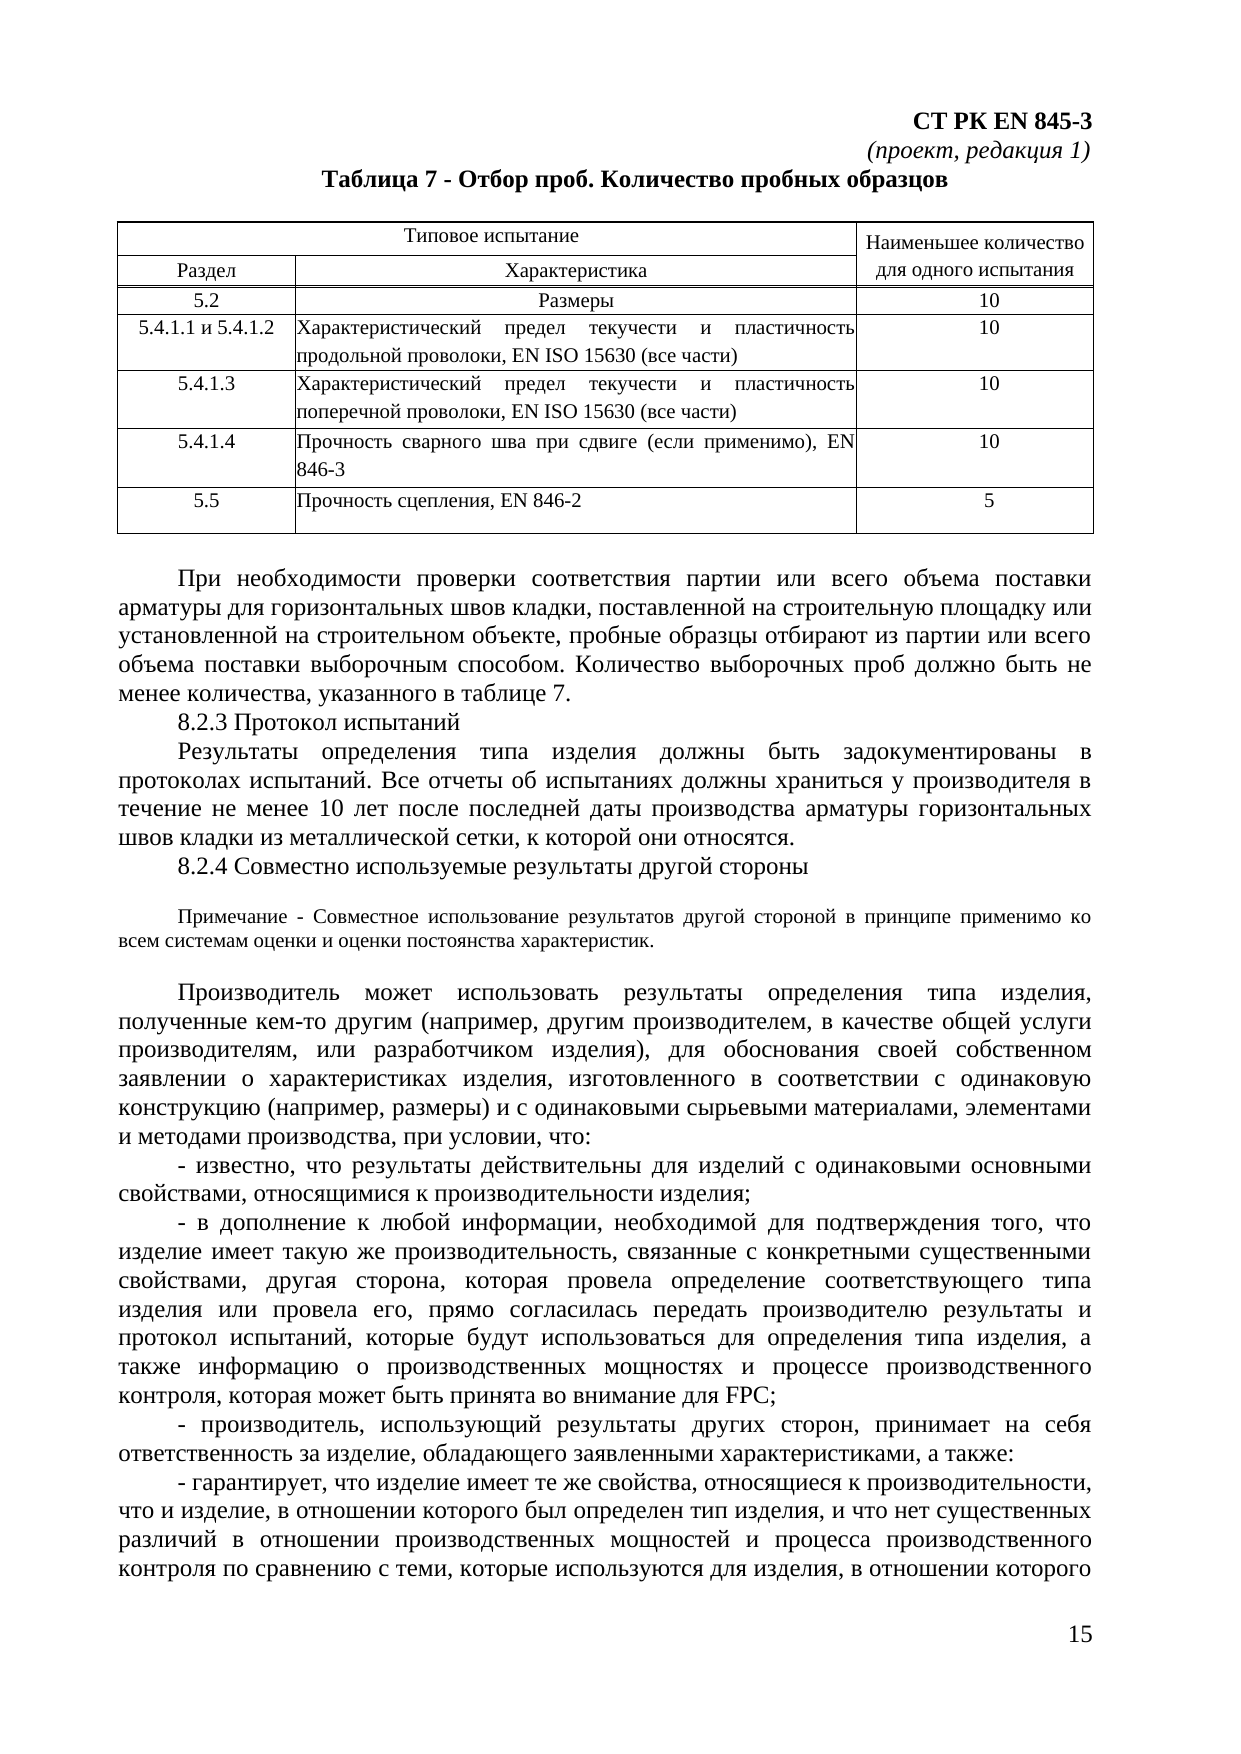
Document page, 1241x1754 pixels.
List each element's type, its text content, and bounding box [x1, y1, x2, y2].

table_cell 10 [857, 288, 1093, 314]
table_cell 5.4.1.1 и 5.4.1.2 [118, 315, 295, 370]
text Результаты определения типа изделия должны быть задокументированы в протоколах испытаний. Все отчеты об испытаниях должны храниться у производителя в течение не менее 10 лет после последней даты производства арматуры горизонтальных швов кладки из металлической сетки, к которой они относятся. [118, 736, 1092, 851]
table_cell Характеристический предел текучести и пластичность продольной проволоки, EN ISO 15630 (все части) [296, 315, 856, 370]
table_cell 5.2 [118, 288, 295, 314]
text Производитель может использовать результаты определения типа изделия, полученные кем-то другим (например, другим производителем, в качестве общей услуги производителям, или разработчиком изделия), для обоснования своей собственном заявлении о характеристиках изделия, изготовленного в соответствии с одинаковую конструкцию (например, размеры) и с одинаковыми сырьевыми материалами, элементами и методами производства, при условии, что: [118, 977, 1092, 1149]
table_cell 5.4.1.3 [118, 371, 295, 428]
text При необходимости проверки соответствия партии или всего объема поставки арматуры для горизонтальных швов кладки, поставленной на строительную площадку или установленной на строительном объекте, пробные образцы отбирают из партии или всего объема поставки выборочным способом. Количество выборочных проб должно быть не менее количества, указанного в таблице 7. [118, 563, 1092, 707]
text - в дополнение к любой информации, необходимой для подтверждения того, что изделие имеет такую же производительность, связанные с конкретными существенными свойствами, другая сторона, которая провела определение соответствующего типа изделия или провела его, прямо согласилась передать производителю результаты и протокол испытаний, которые будут использоваться для определения типа изделия, а также информацию о производственных мощностях и процессе производственного контроля, которая может быть принята во внимание для FPC; [118, 1207, 1092, 1409]
table_cell 5 [857, 488, 1093, 533]
text Таблица 7 - Отбор проб. Количество пробных образцов [118, 164, 1092, 192]
text - производитель, использующий результаты других сторон, принимает на себя ответственность за изделие, обладающего заявленными характеристиками, а также: [118, 1409, 1092, 1466]
table_cell 10 [857, 429, 1093, 487]
table_cell 10 [857, 371, 1093, 428]
table_cell Раздел [118, 256, 295, 285]
table_cell Характеристика [296, 256, 856, 285]
text - известно, что результаты действительны для изделий с одинаковыми основными свойствами, относящимися к производительности изделия; [118, 1150, 1092, 1207]
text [118, 1467, 1092, 1582]
table_cell Характеристический предел текучести и пластичность поперечной проволоки, EN ISO 15630 (все части) [296, 371, 856, 428]
text 8.2.4 Совместно используемые результаты другой стороны [118, 851, 1092, 880]
table_cell Размеры [296, 288, 856, 314]
table_header Наименьшее количество для одного испытания [857, 223, 1093, 285]
text 8.2.3 Протокол испытаний [118, 707, 1092, 736]
table_cell 5.4.1.4 [118, 429, 295, 487]
table_cell Прочность сварного шва при сдвиге (если применимо), EN 846-3 [296, 429, 856, 487]
table_cell Прочность сцепления, EN 846-2 [296, 488, 856, 533]
table_cell 5.5 [118, 488, 295, 533]
text Примечание - Совместное использование результатов другой стороной в принципе применимо ко всем системам оценки и оценки постоянства характеристик. [118, 904, 1092, 952]
table_header Типовое испытание [118, 223, 856, 255]
table_cell 10 [857, 315, 1093, 370]
